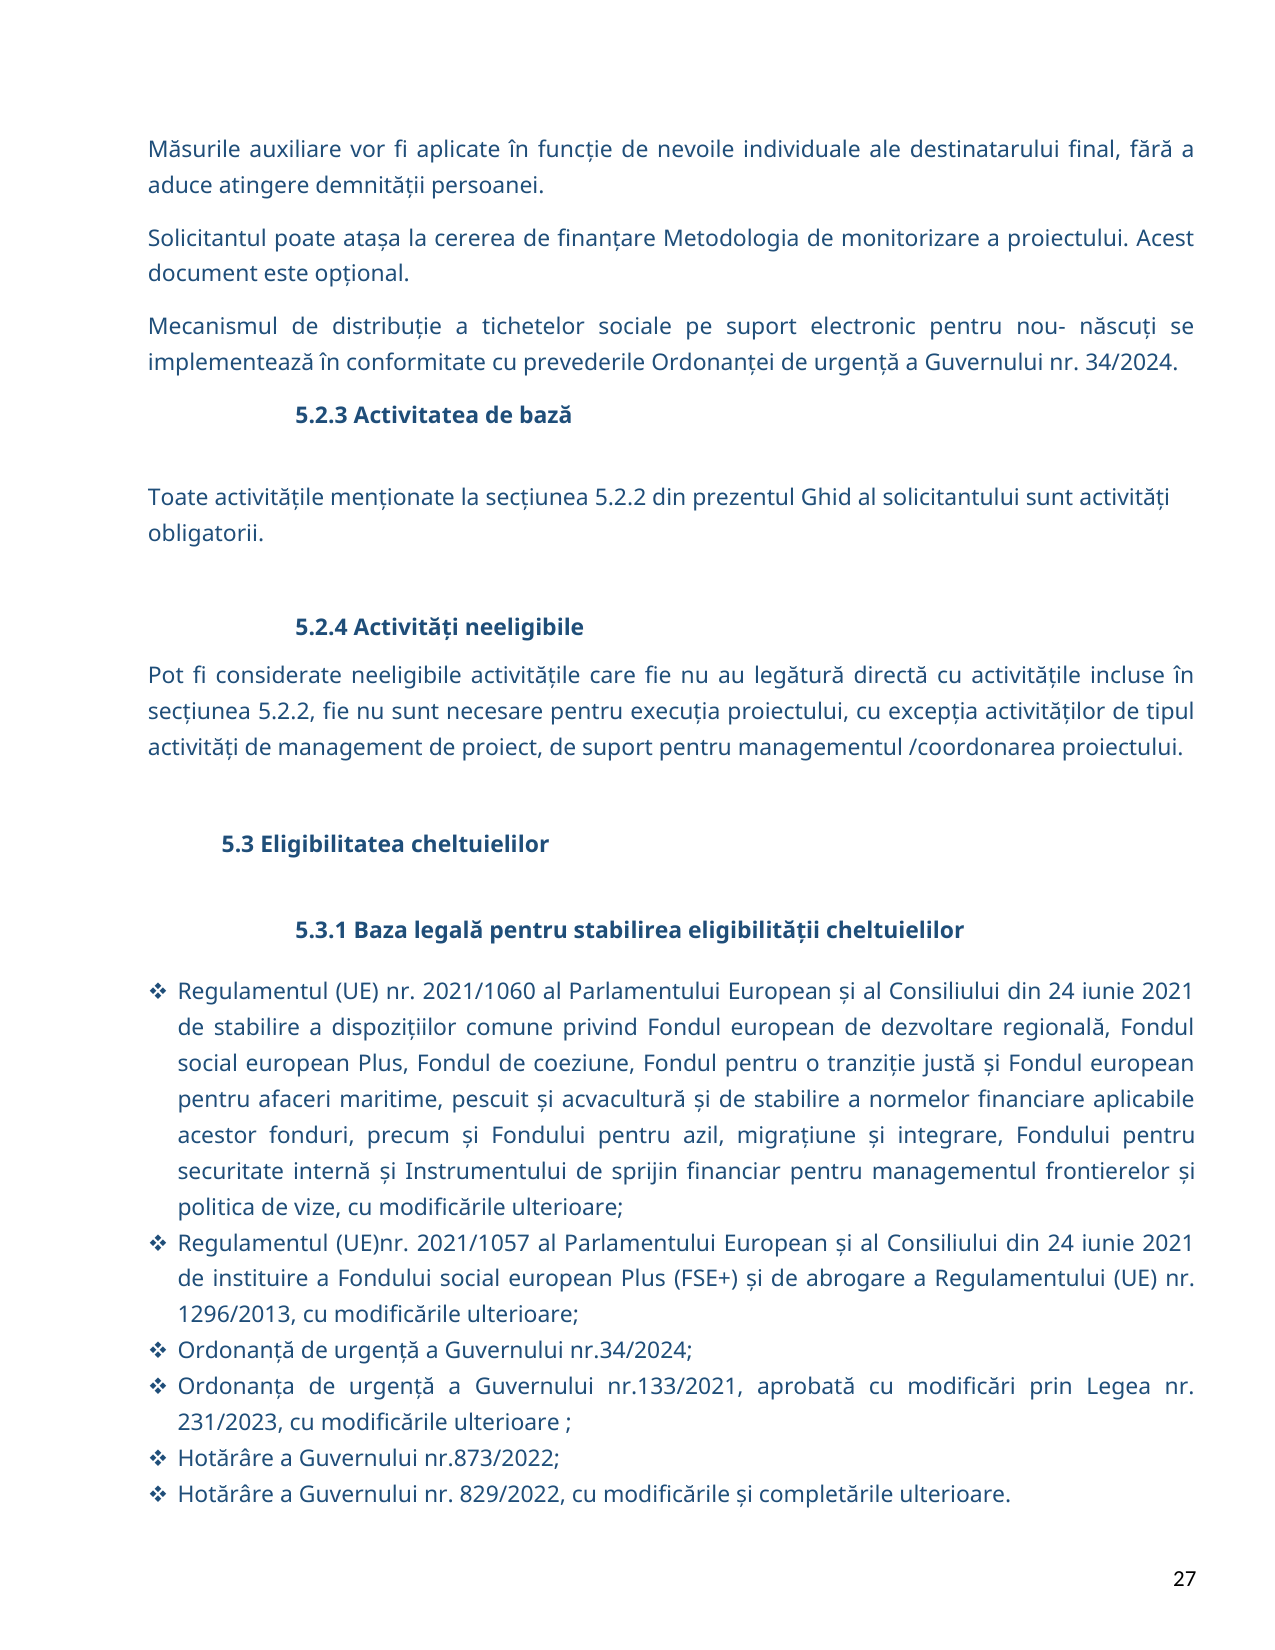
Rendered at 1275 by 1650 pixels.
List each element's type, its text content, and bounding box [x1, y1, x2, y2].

subtitle 5.3.1 Baza legală pentru stabilirea eligibilității cheltuielilor [221, 914, 1196, 945]
text Solicitantul poate atașa la cererea de finanțare Metodologia de monitorizare a proiectului. Acest document este opțional. [148, 221, 1196, 289]
text Pot fi considerate neeligibile activitățile care fie nu au legătură directă cu activitățile incluse în secțiunea 5.2.2, fie nu sunt necesare pentru execuția proiectului, cu excepția activităților de tipul activități de management de proiect, de suport pentru managementul /coordonarea proiectului. [148, 659, 1196, 762]
text Mecanismul de distribuție a tichetelor sociale pe suport electronic pentru nou- născuți se implementează în conformitate cu prevederile Ordonanței de urgență a Guvernului nr. 34/2024. [148, 310, 1196, 377]
list Ordonanță de urgență a Guvernului nr.34/2024; [148, 1384, 1196, 1416]
subtitle 5.3 Eligibilitatea cheltuielilor [148, 828, 1196, 859]
text Toate activitățile menționate la secțiunea 5.2.2 din prezentul Ghid al solicitantului sunt activități obligatorii. [148, 481, 1196, 548]
subtitle 5.2.4 Activități neeligibile [221, 611, 1196, 642]
list Regulamentul (UE) nr. 2021/1060 al Parlamentului European și al Consiliului din 24 iunie 2021 de stabilire a dispozițiilor comune privind Fondul european de dezvoltare regională, Fondul social european Plus, Fondul de coeziune, Fondul pentru o tranziție justă și Fondul european pentru afaceri maritime, pescuit și acvacultură și de stabilire a normelor financiare aplicabile acestor fonduri, precum și Fondului pentru azil, migrațiune și integrare, Fondului pentru securitate internă și Instrumentului de sprijin financiar pentru managementul frontierelor și politica de vize, cu modificările ulterioare; [148, 975, 1196, 1222]
subtitle 5.2.3 Activitatea de bază [221, 398, 1196, 430]
list Ordonanța de urgență a Guvernului nr.133/2021, aprobată cu modificări prin Legea nr. 231/2023, cu modificările ulterioare ; [148, 1445, 1196, 1512]
list Regulamentul (UE)nr. 2021/1057 al Parlamentului European și al Consiliului din 24 iunie 2021 de instituire a Fondului social european Plus (FSE+) și de abrogare a Regulamentului (UE) nr. 1296/2013, cu modificările ulterioare; [148, 1251, 1196, 1354]
text Măsurile auxiliare vor fi aplicate în funcţie de nevoile individuale ale destinatarului final, fără a aduce atingere demnităţii persoanei. [148, 133, 1196, 200]
